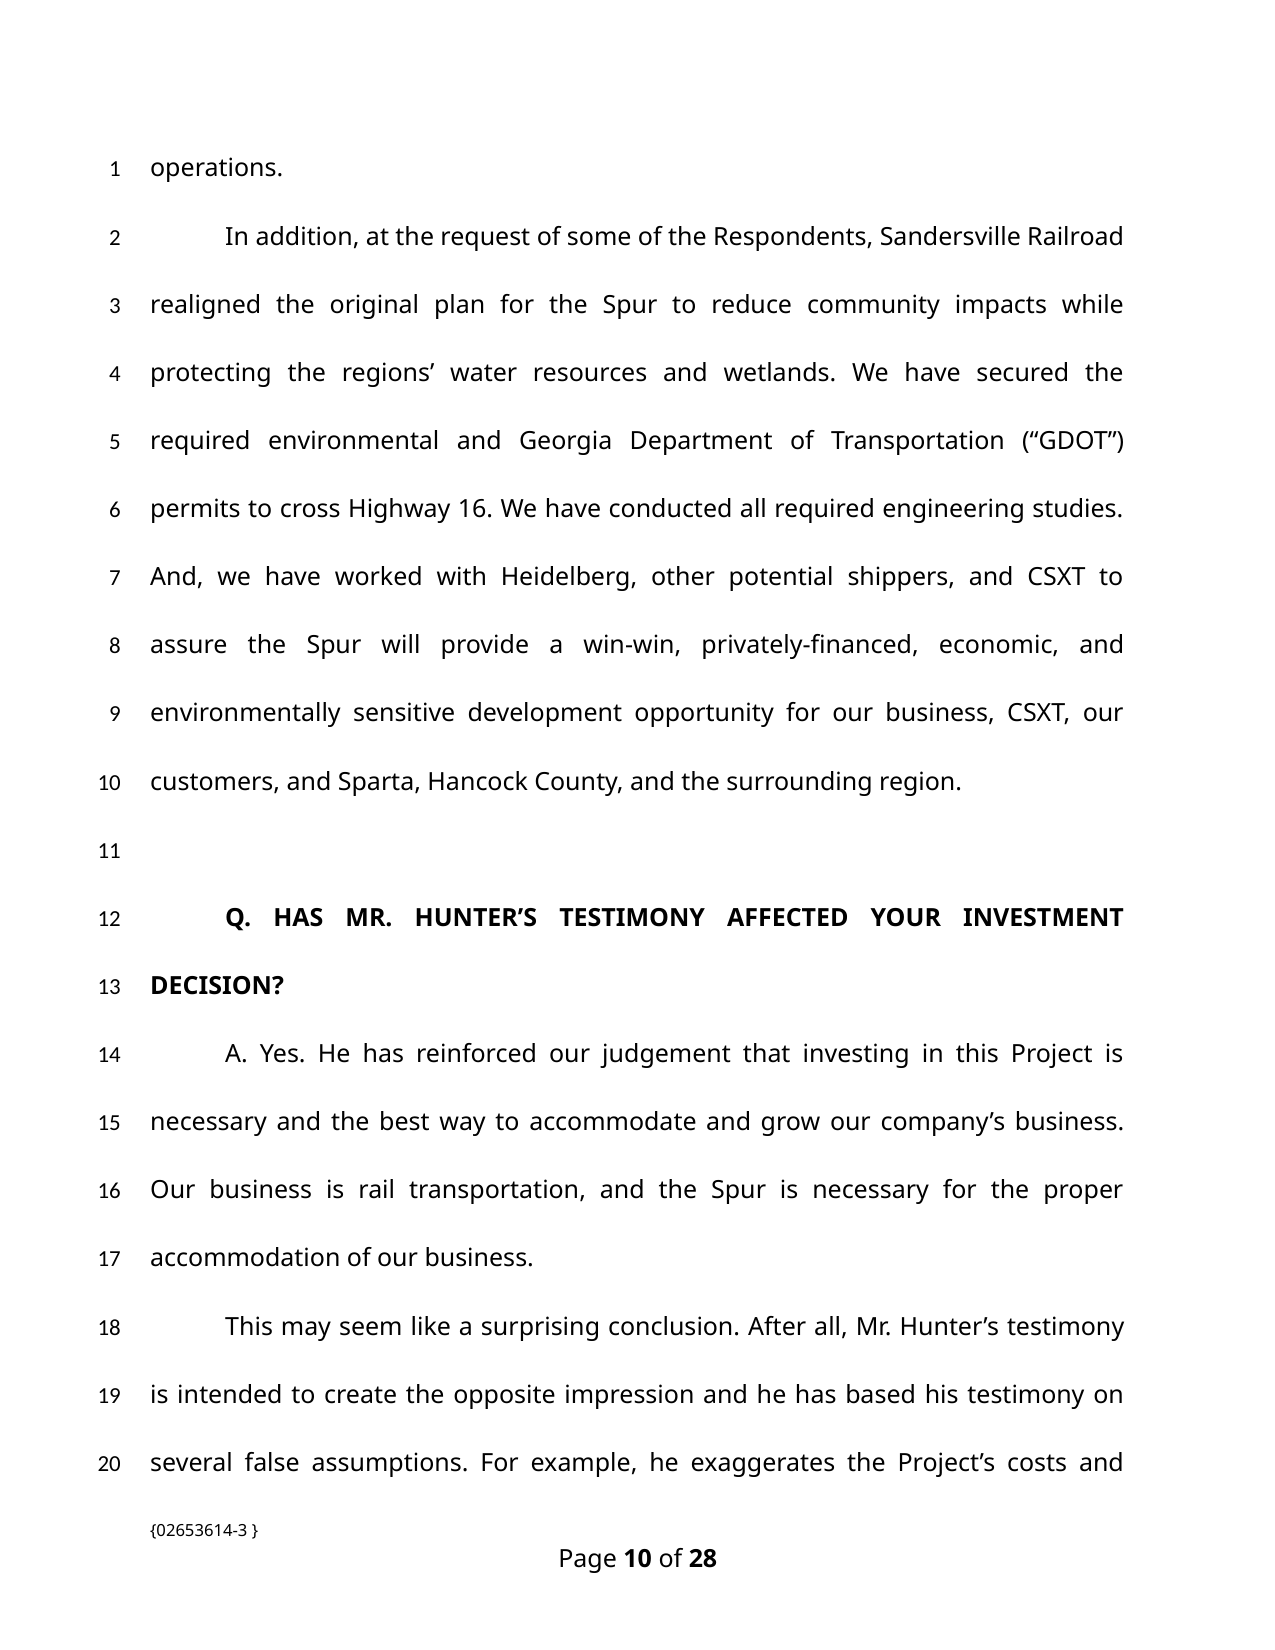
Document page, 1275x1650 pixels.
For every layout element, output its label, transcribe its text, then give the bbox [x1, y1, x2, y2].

text Q. Has Mr. Hunter’s testimony affected your investment decision? [150, 899, 1125, 1002]
text In addition, at the request of some of the Respondents, Sandersville Railroad realigned the original plan for the Spur to reduce community impacts while protecting the regions’ water resources and wetlands. We have secured the required environmental and Georgia Department of Transportation (“GDOT”) permits to cross Highway 16. We have conducted all required engineering studies. And, we have worked with Heidelberg, other potential shippers, and CSXT to assure the Spur will provide a win-win, privately-financed, economic, and environmentally sensitive development opportunity for our business, CSXT, our customers, and Sparta, Hancock County, and the surrounding region. [150, 218, 1125, 797]
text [150, 150, 1125, 184]
text A. Yes. He has reinforced our judgement that investing in this Project is necessary and the best way to accommodate and grow our company’s business. Our business is rail transportation, and the Spur is necessary for the proper accommodation of our business. [150, 1036, 1125, 1274]
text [150, 1308, 1125, 1478]
